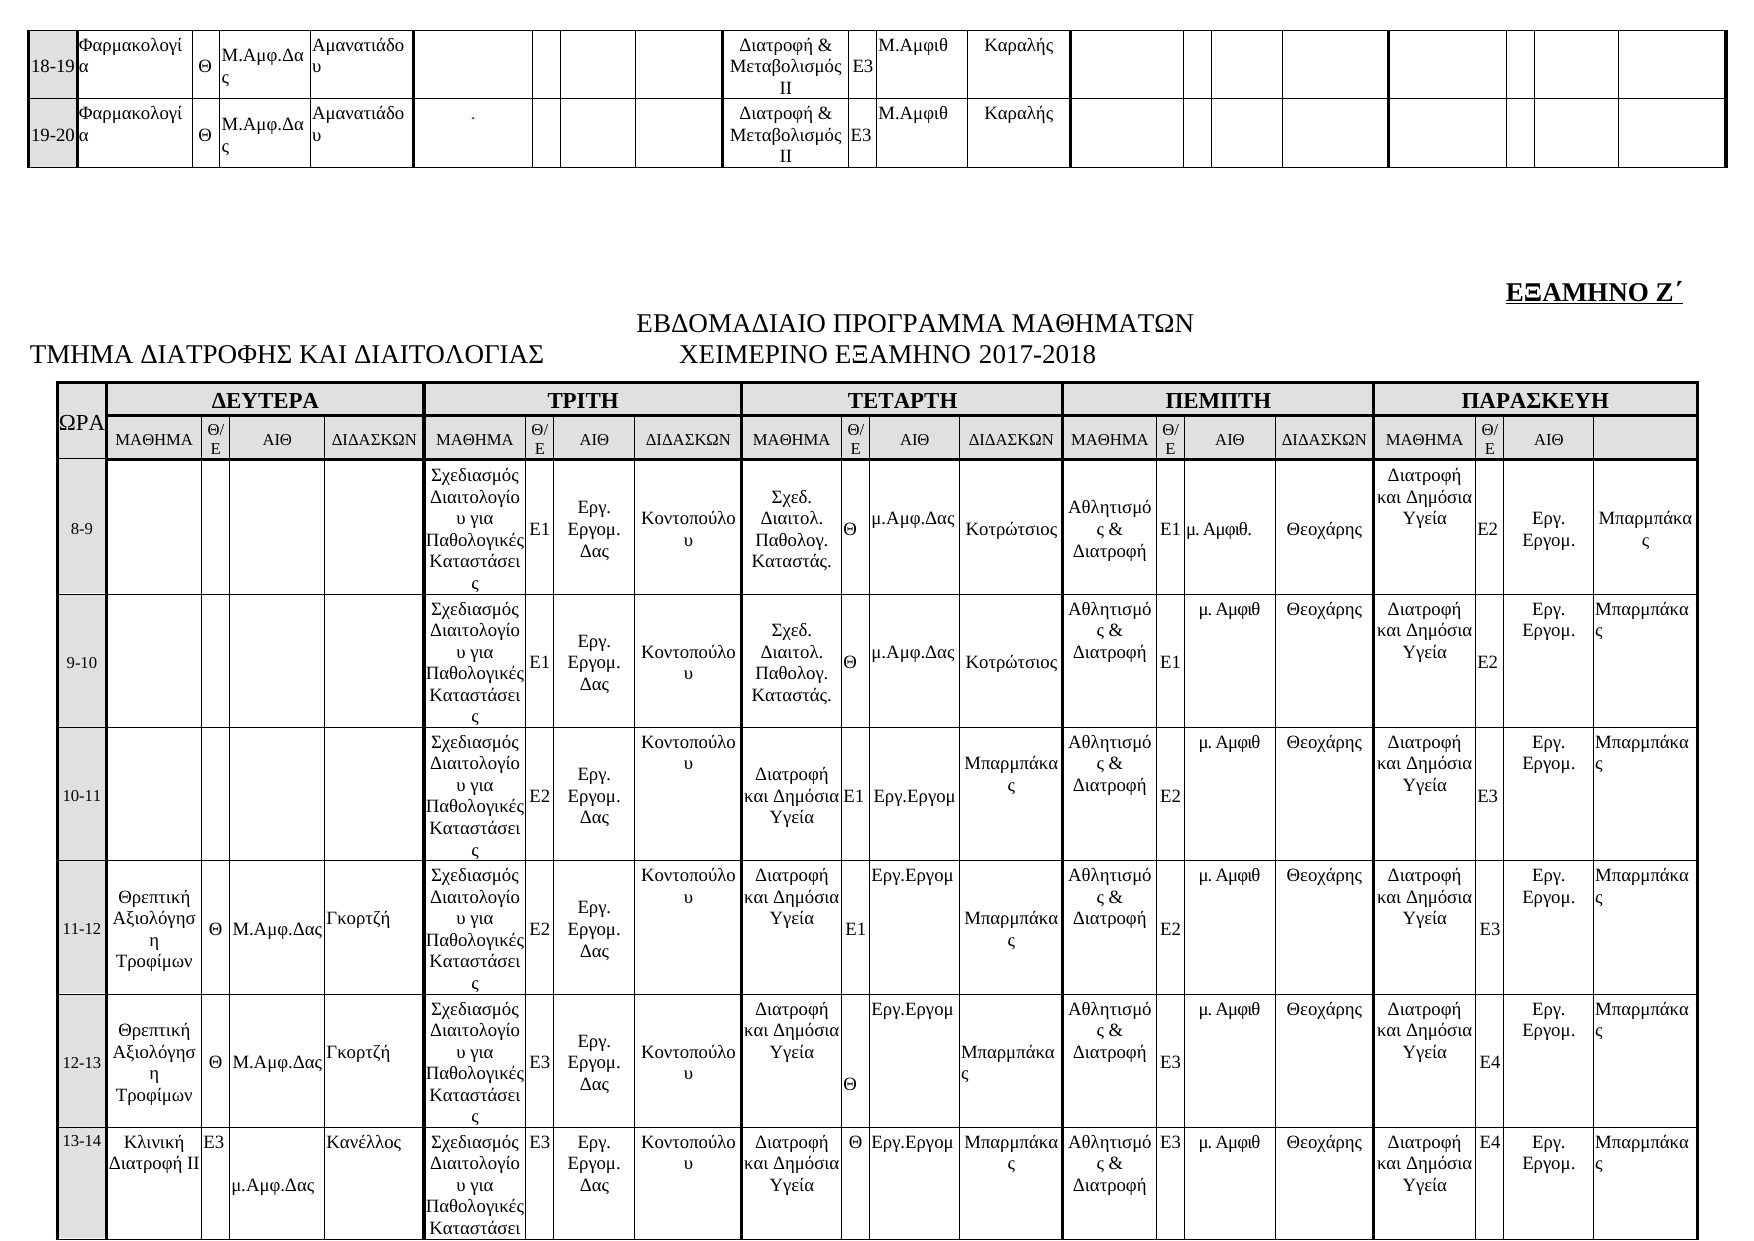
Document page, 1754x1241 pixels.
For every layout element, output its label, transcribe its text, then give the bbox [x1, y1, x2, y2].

table_cell [1535, 31, 1618, 98]
table_cell Μπαρμπάκας [1594, 461, 1696, 593]
table_cell μ.Αμφ.Δας [870, 461, 959, 593]
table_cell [724, 31, 848, 98]
table_cell Ε3 [1157, 1128, 1184, 1238]
table_cell ΜΑΘΗΜΑ [1375, 417, 1475, 458]
table_cell 11-12 [59, 861, 105, 993]
table_header ΤΕΤΑΡΤΗ [743, 384, 1061, 414]
table_cell Φαρμακολογία [79, 31, 192, 98]
table_cell Σχεδιασμός Διαιτολογίου για Παθολογικές Καταστάσεις [426, 995, 525, 1127]
table_cell μ. Αμφιθ [1185, 1128, 1275, 1238]
table_cell Αθλητισμός & Διατροφή [1064, 861, 1156, 993]
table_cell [426, 1128, 525, 1238]
table_cell [1619, 99, 1724, 167]
table_cell 10-11 [59, 728, 105, 860]
table_cell [1072, 31, 1183, 98]
table_cell [1390, 99, 1506, 167]
table_cell Ε3 [202, 1128, 229, 1238]
table_header ΔΕΥΤΕΡΑ [108, 384, 422, 414]
table_cell Εργ. Εργομ. [1504, 1128, 1593, 1238]
table_cell 8-9 [59, 459, 105, 593]
table_cell Μπαρμπάκας [1594, 595, 1696, 727]
table_cell [1507, 31, 1534, 98]
table_cell Θ/Ε [1157, 417, 1184, 458]
table_cell Ε3 [526, 1128, 553, 1238]
table_cell Θ [193, 99, 219, 167]
table_cell Αθλητισμός & Διατροφή [1064, 461, 1156, 593]
table_cell Κανέλλος [325, 1128, 422, 1238]
table_cell ΑΙΘ [1185, 417, 1275, 458]
table_cell Διατροφή και Δημόσια Υγεία [743, 728, 841, 860]
table_cell Διατροφή και Δημόσια Υγεία [743, 861, 841, 993]
table_cell Καραλής [968, 99, 1069, 167]
table_cell [533, 99, 560, 167]
table_cell [1283, 99, 1387, 167]
table_cell [1212, 31, 1282, 98]
table_cell Μπαρμπάκας [960, 1128, 1061, 1238]
table_cell [1535, 99, 1618, 167]
table_cell [1184, 99, 1211, 167]
table_cell Διατροφή και Δημόσια Υγεία [1375, 595, 1475, 727]
table_cell Σχεδ. Διαιτολ. Παθολογ. Καταστάς. [743, 595, 841, 727]
table_cell [1072, 99, 1183, 167]
table_cell Κλινική Διατροφή ΙΙ [108, 1128, 201, 1238]
table_cell Θ [842, 461, 869, 593]
table_cell Διατροφή και Δημόσια Υγεία [1375, 861, 1475, 993]
table_cell Αθλητισμός & Διατροφή [1064, 595, 1156, 727]
table_cell ΜΑΘΗΜΑ [743, 417, 841, 458]
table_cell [1064, 1128, 1156, 1238]
table_cell Σχεδιασμός Διαιτολογίου για Παθολογικές Καταστάσεις [426, 861, 525, 993]
table_cell Θεοχάρης [1276, 728, 1372, 860]
table_cell Θρεπτική Αξιολόγηση Τροφίμων [108, 861, 201, 993]
table_cell 9-10 [59, 595, 105, 727]
table_cell Εργ.Εργομ [870, 1128, 959, 1238]
table_cell [325, 728, 422, 860]
table_cell Κοντοπούλου [635, 1128, 740, 1238]
table_cell Θ [842, 995, 869, 1127]
table_cell ΔΙΔΑΣΚΩΝ [325, 417, 422, 458]
table_cell Θεοχάρης [1276, 1128, 1372, 1238]
table_cell Θ/Ε [1476, 417, 1503, 458]
table_cell Γκορτζή [325, 861, 422, 993]
table_cell ΑΙΘ [1504, 417, 1593, 458]
text ΕΒΔΟΜΑΔΙΑΙΟ ΠΡΟΓΡΑΜΜΑ ΜΑΘΗΜΑΤΩΝ [29, 307, 1724, 338]
table_cell Ε2 [526, 861, 553, 993]
table_header ΩΡΑ [59, 384, 105, 458]
table_cell 19-20 [30, 99, 76, 167]
table_cell Ε2 [1476, 461, 1503, 593]
table_cell Μ.Αμφιθ [877, 31, 967, 98]
table_cell [108, 595, 201, 727]
table_cell [325, 461, 422, 593]
table_cell Εργ. Εργομ. [1504, 861, 1593, 993]
table_cell [1390, 31, 1506, 98]
table_cell Ε4 [1476, 995, 1503, 1127]
table_header ΠΑΡΑΣΚΕΥΗ [1375, 384, 1696, 414]
table_cell Εργ. Εργομ. Δας [554, 1128, 634, 1238]
table_cell Αμανατιάδου [311, 99, 412, 167]
table_cell ΑΙΘ [870, 417, 959, 458]
table_cell [533, 31, 560, 98]
table_cell Θεοχάρης [1276, 861, 1372, 993]
table_cell Σχεδιασμός Διαιτολογίου για Παθολογικές Καταστάσεις [426, 461, 525, 593]
table_cell Θ/Ε [202, 417, 229, 458]
table_cell [202, 728, 229, 860]
table_cell Εργ.Εργομ [870, 995, 959, 1127]
table_cell Ε2 [526, 728, 553, 860]
table_cell Σχεδιασμός Διαιτολογίου για Παθολογικές Καταστάσεις [426, 595, 525, 727]
table_cell Εργ. Εργομ. Δας [554, 728, 634, 860]
table_cell Θ/Ε [526, 417, 553, 458]
table_cell μ.Αμφ.Δας [870, 595, 959, 727]
table_cell μ. Αμφιθ. [1185, 461, 1275, 593]
table_cell [636, 31, 721, 98]
table_cell [415, 31, 532, 98]
table_cell ΜΑΘΗΜΑ [426, 417, 525, 458]
table_header ΤΡΙΤΗ [426, 384, 740, 414]
table_cell Μπαρμπάκας [960, 728, 1061, 860]
table_cell Διατροφή και Δημόσια Υγεία [1375, 461, 1475, 593]
table_cell [230, 461, 324, 593]
table_cell [1507, 99, 1534, 167]
table_cell Θ [842, 595, 869, 727]
table_cell Αθλητισμός & Διατροφή [1064, 728, 1156, 860]
table_cell [1594, 417, 1696, 458]
table_cell Μ.Αμφ.Δας [230, 861, 324, 993]
table_cell [1212, 99, 1282, 167]
table_cell Εργ. Εργομ. [1504, 461, 1593, 593]
table_cell . [415, 99, 532, 167]
table_cell Κοτρώτσιος [960, 595, 1061, 727]
table_cell Κοντοπούλου [635, 461, 740, 593]
text ΕΞΑΜΗΝΟ Ζ΄ [29, 276, 1724, 307]
table_cell [1619, 31, 1724, 98]
table_cell Ε3 [526, 995, 553, 1127]
table_cell Κοντοπούλου [635, 861, 740, 993]
table_cell Θεοχάρης [1276, 461, 1372, 593]
table_cell ΑΙΘ [230, 417, 324, 458]
table_cell Γκορτζή [325, 995, 422, 1127]
table_cell Σχεδ. Διαιτολ. Παθολογ. Καταστάς. [743, 461, 841, 593]
table_cell Αθλητισμός & Διατροφή [1064, 995, 1156, 1127]
table_cell Εργ. Εργομ. Δας [554, 995, 634, 1127]
table_cell ΔΙΔΑΣΚΩΝ [960, 417, 1061, 458]
table_cell Ε3 [1476, 728, 1503, 860]
table_cell Μπαρμπάκας [1594, 861, 1696, 993]
table_cell 12-13 [59, 995, 105, 1127]
table_cell μ.Αμφ.Δας [230, 1128, 324, 1238]
table_cell [636, 99, 721, 167]
table_cell Ε2 [1157, 861, 1184, 993]
table_cell ΔΙΔΑΣΚΩΝ [635, 417, 740, 458]
table_cell ΑΙΘ [554, 417, 634, 458]
table_cell Μπαρμπάκας [1594, 1128, 1696, 1238]
table_cell [325, 595, 422, 727]
table_cell Κοτρώτσιος [960, 461, 1061, 593]
table_cell μ. Αμφιθ [1185, 728, 1275, 860]
table_cell Μπαρμπάκας [960, 861, 1061, 993]
table_cell ΔΙΔΑΣΚΩΝ [1276, 417, 1372, 458]
table_cell ΜΑΘΗΜΑ [108, 417, 201, 458]
table_header ΠΕΜΠΤΗ [1064, 384, 1372, 414]
table_cell Μ.Αμφ.Δας [220, 99, 310, 167]
table_cell [202, 461, 229, 593]
table_cell Μ.Αμφ.Δας [230, 995, 324, 1127]
table_cell Ε1 [842, 728, 869, 860]
table_cell Ε2 [1157, 728, 1184, 860]
table_cell ΜΑΘΗΜΑ [1064, 417, 1156, 458]
table_cell Αμανατιάδου [311, 31, 412, 98]
table_cell [561, 99, 635, 167]
table_cell Εργ. Εργομ. Δας [554, 595, 634, 727]
table_cell Ε3 [1476, 861, 1503, 993]
text ΤΜΗΜΑ ΔΙΑΤΡΟΦΗΣ ΚΑΙ ΔΙΑΙΤΟΛΟΓΙΑΣ ΧΕΙΜΕΡΙΝΟ ΕΞΑΜΗΝΟ 2017-2018 [29, 338, 1724, 369]
table_cell Φαρμακολογία [79, 99, 192, 167]
table_cell [1184, 31, 1211, 98]
table_cell Μπαρμπάκας [1594, 995, 1696, 1127]
table_cell Ε1 [842, 861, 869, 993]
table_cell Κοντοπούλου [635, 728, 740, 860]
table_cell Ε3 [849, 31, 876, 98]
table_cell Εργ.Εργομ [870, 861, 959, 993]
table_cell Θεοχάρης [1276, 995, 1372, 1127]
table_cell Θ [202, 861, 229, 993]
table_cell Μ.Αμφ.Δας [220, 31, 310, 98]
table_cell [743, 1128, 841, 1238]
table_cell [202, 595, 229, 727]
table_cell [561, 31, 635, 98]
table_cell Ε1 [526, 461, 553, 593]
table_cell Ε3 [849, 99, 876, 167]
table_cell Εργ. Εργομ. Δας [554, 861, 634, 993]
table_cell μ. Αμφιθ [1185, 595, 1275, 727]
table_cell Ε1 [526, 595, 553, 727]
table_cell Μπαρμπάκας [1594, 728, 1696, 860]
table_cell Εργ. Εργομ. [1504, 728, 1593, 860]
table_cell Ε2 [1476, 595, 1503, 727]
table_cell Θ [202, 995, 229, 1127]
table_cell Κοντοπούλου [635, 595, 740, 727]
table_cell [230, 595, 324, 727]
table_cell Κοντοπούλου [635, 995, 740, 1127]
table_cell Ε4 [1476, 1128, 1503, 1238]
table_cell Ε1 [1157, 595, 1184, 727]
table_cell Καραλής [968, 31, 1069, 98]
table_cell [1375, 1128, 1475, 1238]
table_cell [108, 728, 201, 860]
table_cell [108, 461, 201, 593]
table_cell Εργ.Εργομ [870, 728, 959, 860]
table_cell Θ [842, 1128, 869, 1238]
table_cell [230, 728, 324, 860]
table_cell μ. Αμφιθ [1185, 861, 1275, 993]
table_cell Μ.Αμφιθ [877, 99, 967, 167]
table_cell Σχεδιασμός Διαιτολογίου για Παθολογικές Καταστάσεις [426, 728, 525, 860]
table_cell Εργ. Εργομ. [1504, 595, 1593, 727]
table_cell 18-19 [30, 31, 76, 98]
table_cell Μπαρμπάκας [960, 995, 1061, 1127]
table_cell μ. Αμφιθ [1185, 995, 1275, 1127]
table_cell [1283, 31, 1387, 98]
table_cell Θ/Ε [842, 417, 869, 458]
table_cell Διατροφή και Δημόσια Υγεία [1375, 728, 1475, 860]
table_cell 13-14 [59, 1128, 105, 1238]
table_cell Εργ. Εργομ. [1504, 995, 1593, 1127]
table_cell Ε1 [1157, 461, 1184, 593]
table_cell Διατροφή και Δημόσια Υγεία [1375, 995, 1475, 1127]
table_cell Εργ. Εργομ. Δας [554, 461, 634, 593]
table_cell Ε3 [1157, 995, 1184, 1127]
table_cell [724, 99, 848, 167]
table_cell Θρεπτική Αξιολόγηση Τροφίμων [108, 995, 201, 1127]
table_cell Θεοχάρης [1276, 595, 1372, 727]
table_cell Διατροφή και Δημόσια Υγεία [743, 995, 841, 1127]
table_cell Θ [193, 31, 219, 98]
